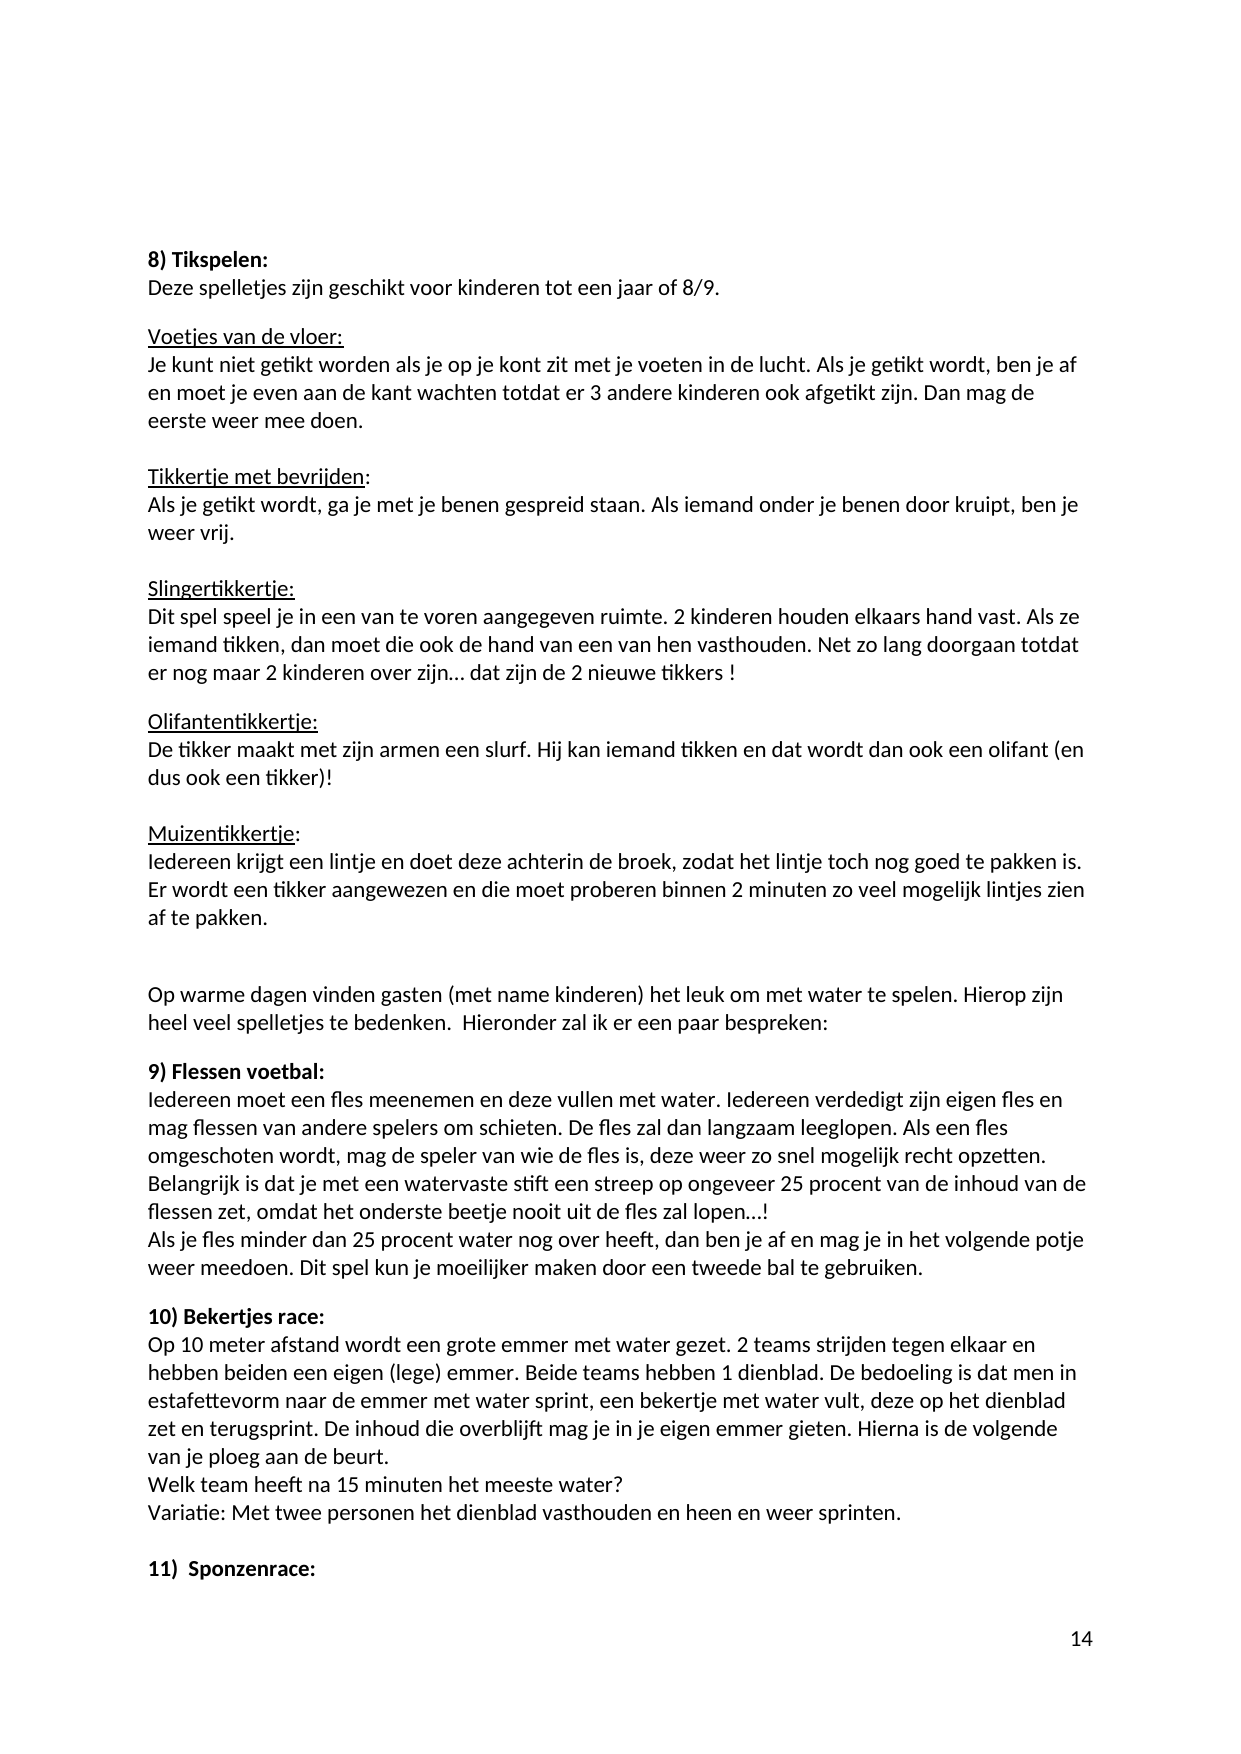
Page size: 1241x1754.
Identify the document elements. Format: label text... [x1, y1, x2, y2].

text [148, 1302, 1093, 1582]
text Olifantentikkertje: De tikker maakt met zijn armen een slurf. Hij kan iemand tikken en dat wordt dan ook een olifant (en dus ook een tikker)! Muizentikkertje: Iedereen krijgt een lintje en doet deze achterin de broek, zodat het lintje toch nog goed te pakken is. Er wordt een tikker aangewezen en die moet proberen binnen 2 minuten zo veel mogelijk lintjes zien af te pakken. [148, 707, 1093, 931]
text 8) Tikspelen: Deze spelletjes zijn geschikt voor kinderen tot een jaar of 8/9. [148, 245, 1093, 301]
text 9) Flessen voetbal: Iedereen moet een fles meenemen en deze vullen met water. Iedereen verdedigt zijn eigen fles en mag flessen van andere spelers om schieten. De fles zal dan langzaam leeglopen. Als een fles omgeschoten wordt, mag de speler van wie de fles is, deze weer zo snel mogelijk recht opzetten. Belangrijk is dat je met een watervaste stift een streep op ongeveer 25 procent van de inhoud van de flessen zet, omdat het onderste beetje nooit uit de fles zal lopen…! Als je fles minder dan 25 procent water nog over heeft, dan ben je af en mag je in het volgende potje weer meedoen. Dit spel kun je moeilijker maken door een tweede bal te gebruiken. [148, 1057, 1093, 1281]
text Voetjes van de vloer: Je kunt niet getikt worden als je op je kont zit met je voeten in de lucht. Als je getikt wordt, ben je af en moet je even aan de kant wachten totdat er 3 andere kinderen ook afgetikt zijn. Dan mag de eerste weer mee doen. Tikkertje met bevrijden: Als je getikt wordt, ga je met je benen gespreid staan. Als iemand onder je benen door kruipt, ben je weer vrij. Slingertikkertje: Dit spel speel je in een van te voren aangegeven ruimte. 2 kinderen houden elkaars hand vast. Als ze iemand tikken, dan moet die ook de hand van een van hen vasthouden. Net zo lang doorgaan totdat er nog maar 2 kinderen over zijn… dat zijn de 2 nieuwe tikkers ! [148, 322, 1093, 686]
text Op warme dagen vinden gasten (met name kinderen) het leuk om met water te spelen. Hierop zijn heel veel spelletjes te bedenken. Hieronder zal ik er een paar bespreken: [148, 952, 1093, 1036]
